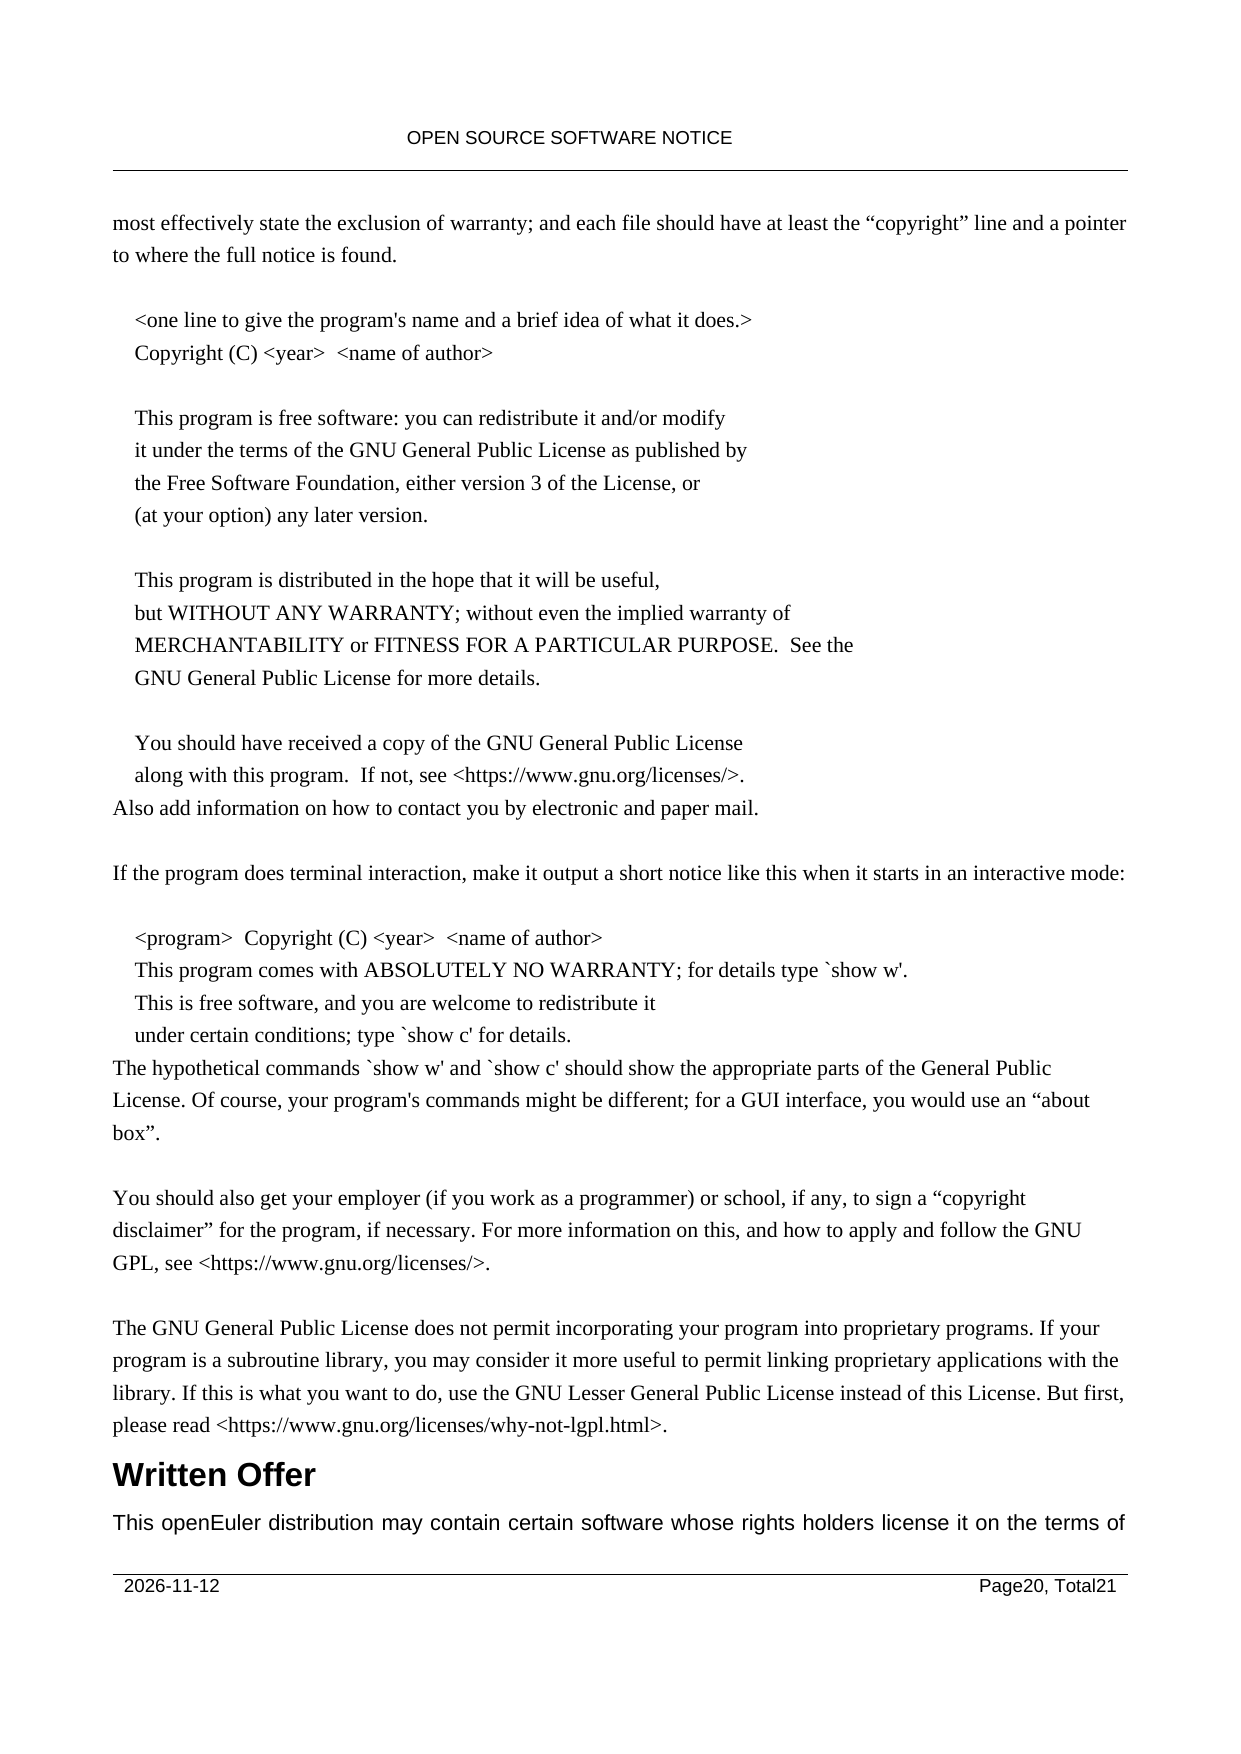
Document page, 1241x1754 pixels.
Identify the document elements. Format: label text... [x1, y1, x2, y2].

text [112, 1506, 1128, 1539]
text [112, 206, 1128, 1441]
text Written Offer [112, 1441, 1128, 1506]
